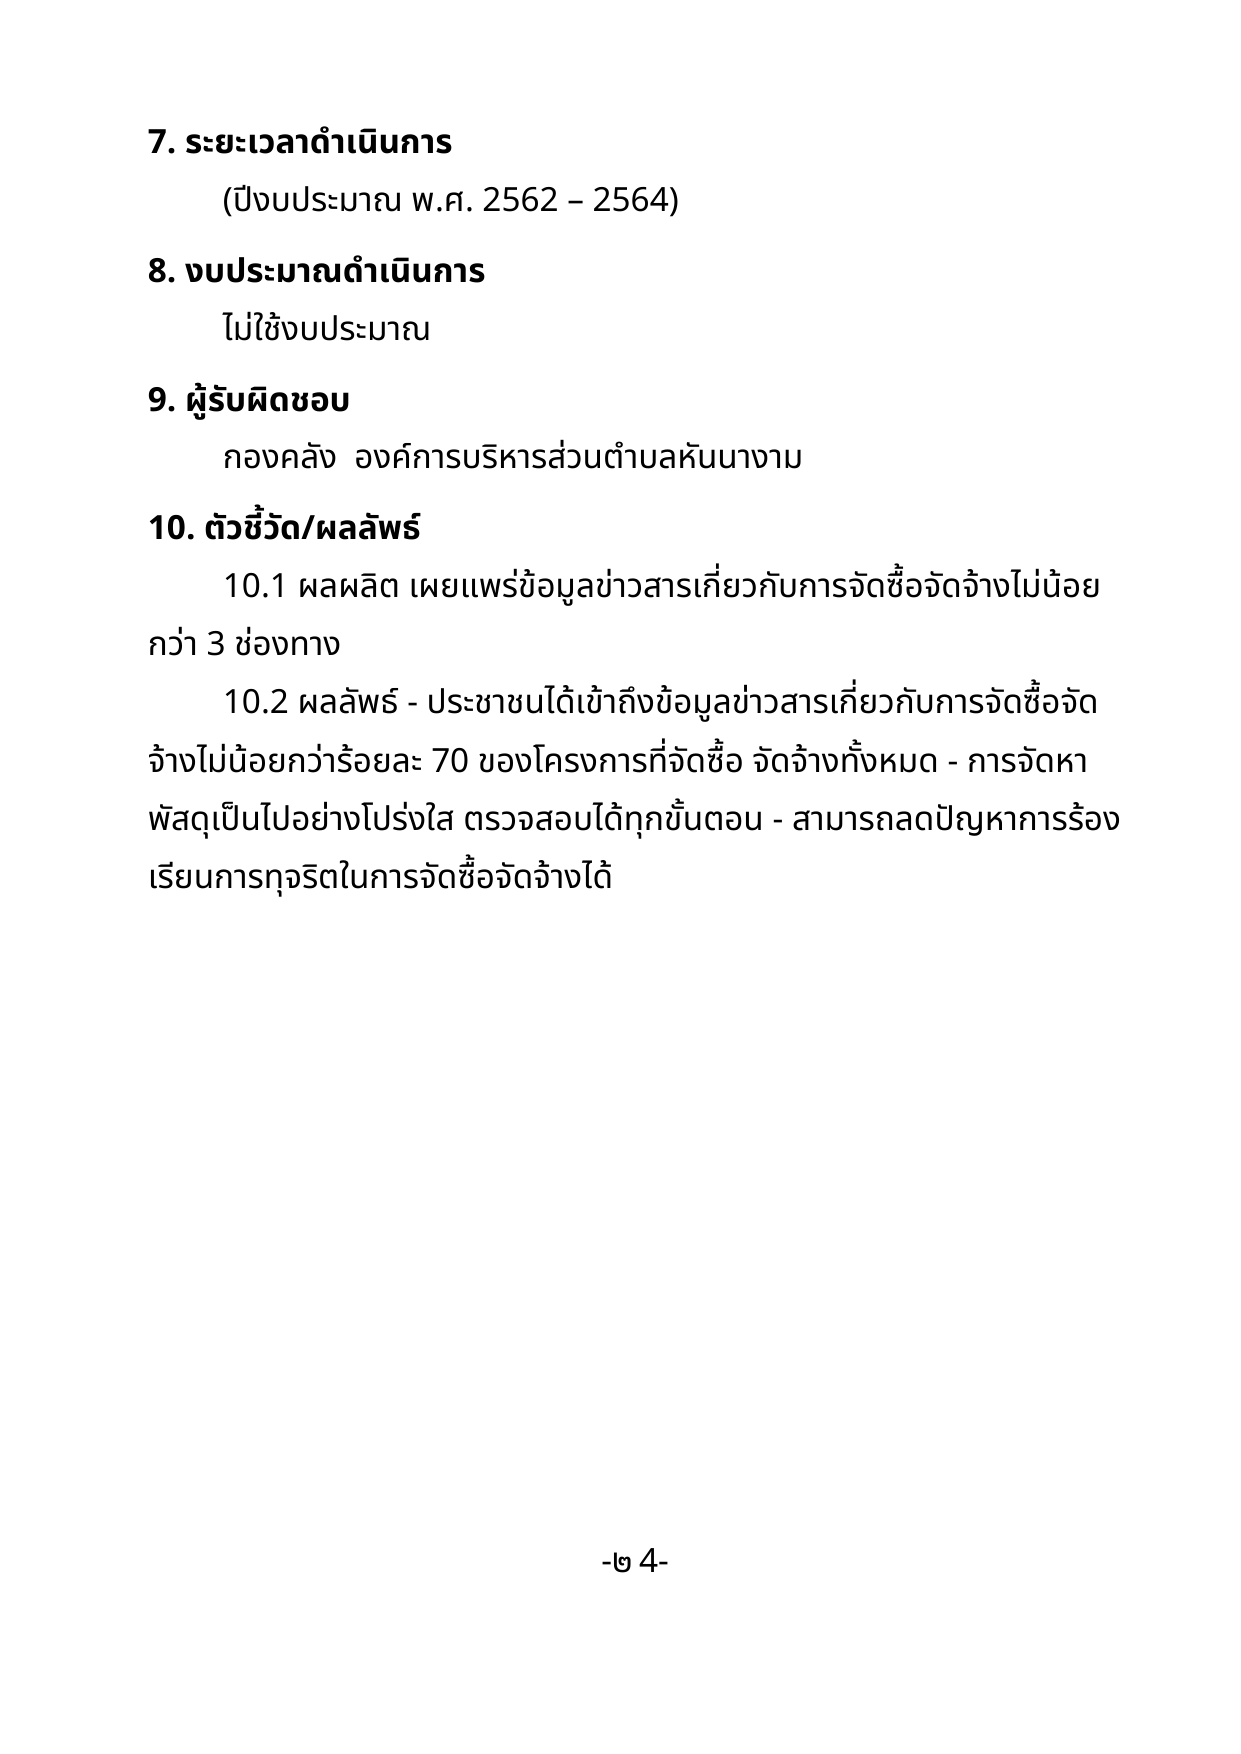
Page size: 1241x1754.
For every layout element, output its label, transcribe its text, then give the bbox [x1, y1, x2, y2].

text -๒4- [148, 1537, 1122, 1587]
text 10. ตัวชี้วัด/ผลลัพธ์ [148, 504, 1122, 554]
text 10.1 ผลผลิต เผยแพร่ข้อมูลข่าวสารเกี่ยวกับการจัดซื้อจัดจ้างไม่น้อยกว่า 3 ช่องทาง [148, 562, 1122, 671]
text (ปีงบประมาณ พ.ศ. 2562 – 2564) [148, 176, 1122, 227]
text ไม่ใช้งบประมาณ [148, 305, 1122, 355]
text 9. ผู้รับผิดชอบ [148, 375, 1122, 426]
text 8. งบประมาณดําเนินการ [148, 247, 1122, 297]
text 7. ระยะเวลาดําเนินการ [148, 118, 1122, 169]
text 10.2 ผลลัพธ์ - ประชาชนได้เข้าถึงข้อมูลข่าวสารเกี่ยวกับการจัดซื้อจัดจ้างไม่น้อยกว่าร้อยละ 70 ของโครงการที่จัดซื้อ จัดจ้างทั้งหมด - การจัดหาพัสดุเป็นไปอย่างโปร่งใส ตรวจสอบได้ทุกขั้นตอน - สามารถลดปัญหาการร้องเรียนการทุจริตในการจัดซื้อจัดจ้างได้ [148, 678, 1122, 903]
text กองคลัง องค์การบริหารส่วนตําบลหันนางาม [148, 433, 1122, 484]
